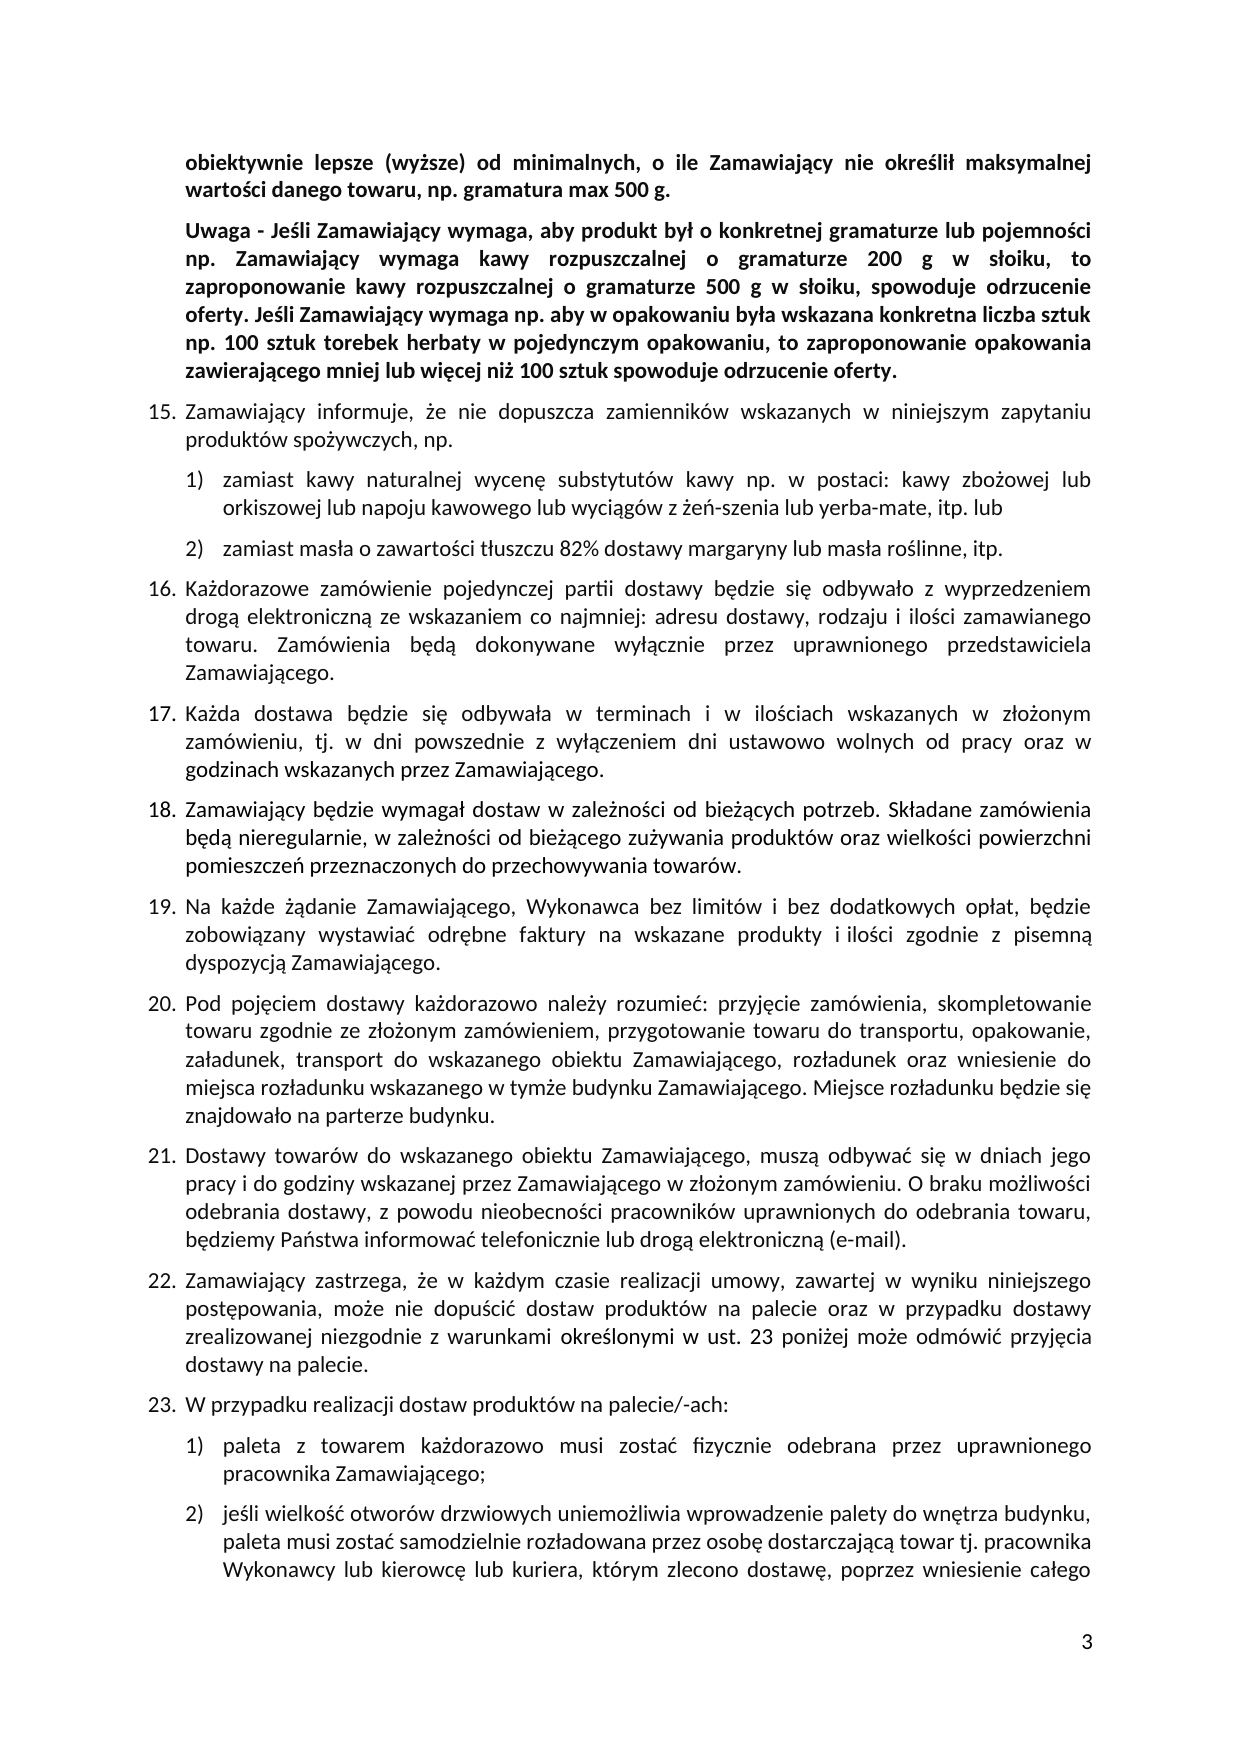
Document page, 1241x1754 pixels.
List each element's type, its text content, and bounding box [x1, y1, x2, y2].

list Zamawiający informuje, że nie dopuszcza zamienników wskazanych w niniejszym zapytaniu produktów spożywczych, np. [148, 397, 1093, 453]
list Uwaga - Jeśli Zamawiający wymaga, aby produkt był o konkretnej gramaturze lub pojemności np. Zamawiający wymaga kawy rozpuszczalnej o gramaturze 200 g w słoiku, to zaproponowanie kawy rozpuszczalnej o gramaturze 500 g w słoiku, spowoduje odrzucenie oferty. Jeśli Zamawiający wymaga np. aby w opakowaniu była wskazana konkretna liczba sztuk np. 100 sztuk torebek herbaty w pojedynczym opakowaniu, to zaproponowanie opakowania zawierającego mniej lub więcej niż 100 sztuk spowoduje odrzucenie oferty. [185, 216, 1093, 384]
list zamiast kawy naturalnej wycenę substytutów kawy np. w postaci: kawy zbożowej lub orkiszowej lub napoju kawowego lub wyciągów z żeń-szenia lub yerba-mate, itp. lub [185, 465, 1093, 521]
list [185, 1499, 1093, 1583]
list Każda dostawa będzie się odbywała w terminach i w ilościach wskazanych w złożonym zamówieniu, tj. w dni powszednie z wyłączeniem dni ustawowo wolnych od pracy oraz w godzinach wskazanych przez Zamawiającego. [148, 699, 1093, 783]
list Zamawiający zastrzega, że w każdym czasie realizacji umowy, zawartej w wyniku niniejszego postępowania, może nie dopuścić dostaw produktów na palecie oraz w przypadku dostawy zrealizowanej niezgodnie z warunkami określonymi w ust. 23 poniżej może odmówić przyjęcia dostawy na palecie. [148, 1266, 1093, 1378]
list Dostawy towarów do wskazanego obiektu Zamawiającego, muszą odbywać się w dniach jego pracy i do godziny wskazanej przez Zamawiającego w złożonym zamówieniu. O braku możliwości odebrania dostawy, z powodu nieobecności pracowników uprawnionych do odebrania towaru, będziemy Państwa informować telefonicznie lub drogą elektroniczną (e-mail). [148, 1141, 1093, 1253]
list Pod pojęciem dostawy każdorazowo należy rozumieć: przyjęcie zamówienia, skompletowanie towaru zgodnie ze złożonym zamówieniem, przygotowanie towaru do transportu, opakowanie, załadunek, transport do wskazanego obiektu Zamawiającego, rozładunek oraz wniesienie do miejsca rozładunku wskazanego w tymże budynku Zamawiającego. Miejsce rozładunku będzie się znajdowało na parterze budynku. [148, 989, 1093, 1129]
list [148, 148, 1093, 204]
list paleta z towarem każdorazowo musi zostać fizycznie odebrana przez uprawnionego pracownika Zamawiającego; [185, 1431, 1093, 1487]
list Zamawiający będzie wymagał dostaw w zależności od bieżących potrzeb. Składane zamówienia będą nieregularnie, w zależności od bieżącego zużywania produktów oraz wielkości powierzchni pomieszczeń przeznaczonych do przechowywania towarów. [148, 796, 1093, 879]
list Każdorazowe zamówienie pojedynczej partii dostawy będzie się odbywało z wyprzedzeniem drogą elektroniczną ze wskazaniem co najmniej: adresu dostawy, rodzaju i ilości zamawianego towaru. Zamówienia będą dokonywane wyłącznie przez uprawnionego przedstawiciela Zamawiającego. [148, 574, 1093, 686]
list Na każde żądanie Zamawiającego, Wykonawca bez limitów i bez dodatkowych opłat, będzie zobowiązany wystawiać odrębne faktury na wskazane produkty i ilości zgodnie z pisemną dyspozycją Zamawiającego. [148, 892, 1093, 976]
list W przypadku realizacji dostaw produktów na palecie/-ach: [148, 1390, 1093, 1418]
list zamiast masła o zawartości tłuszczu 82% dostawy margaryny lub masła roślinne, itp. [185, 534, 1093, 562]
